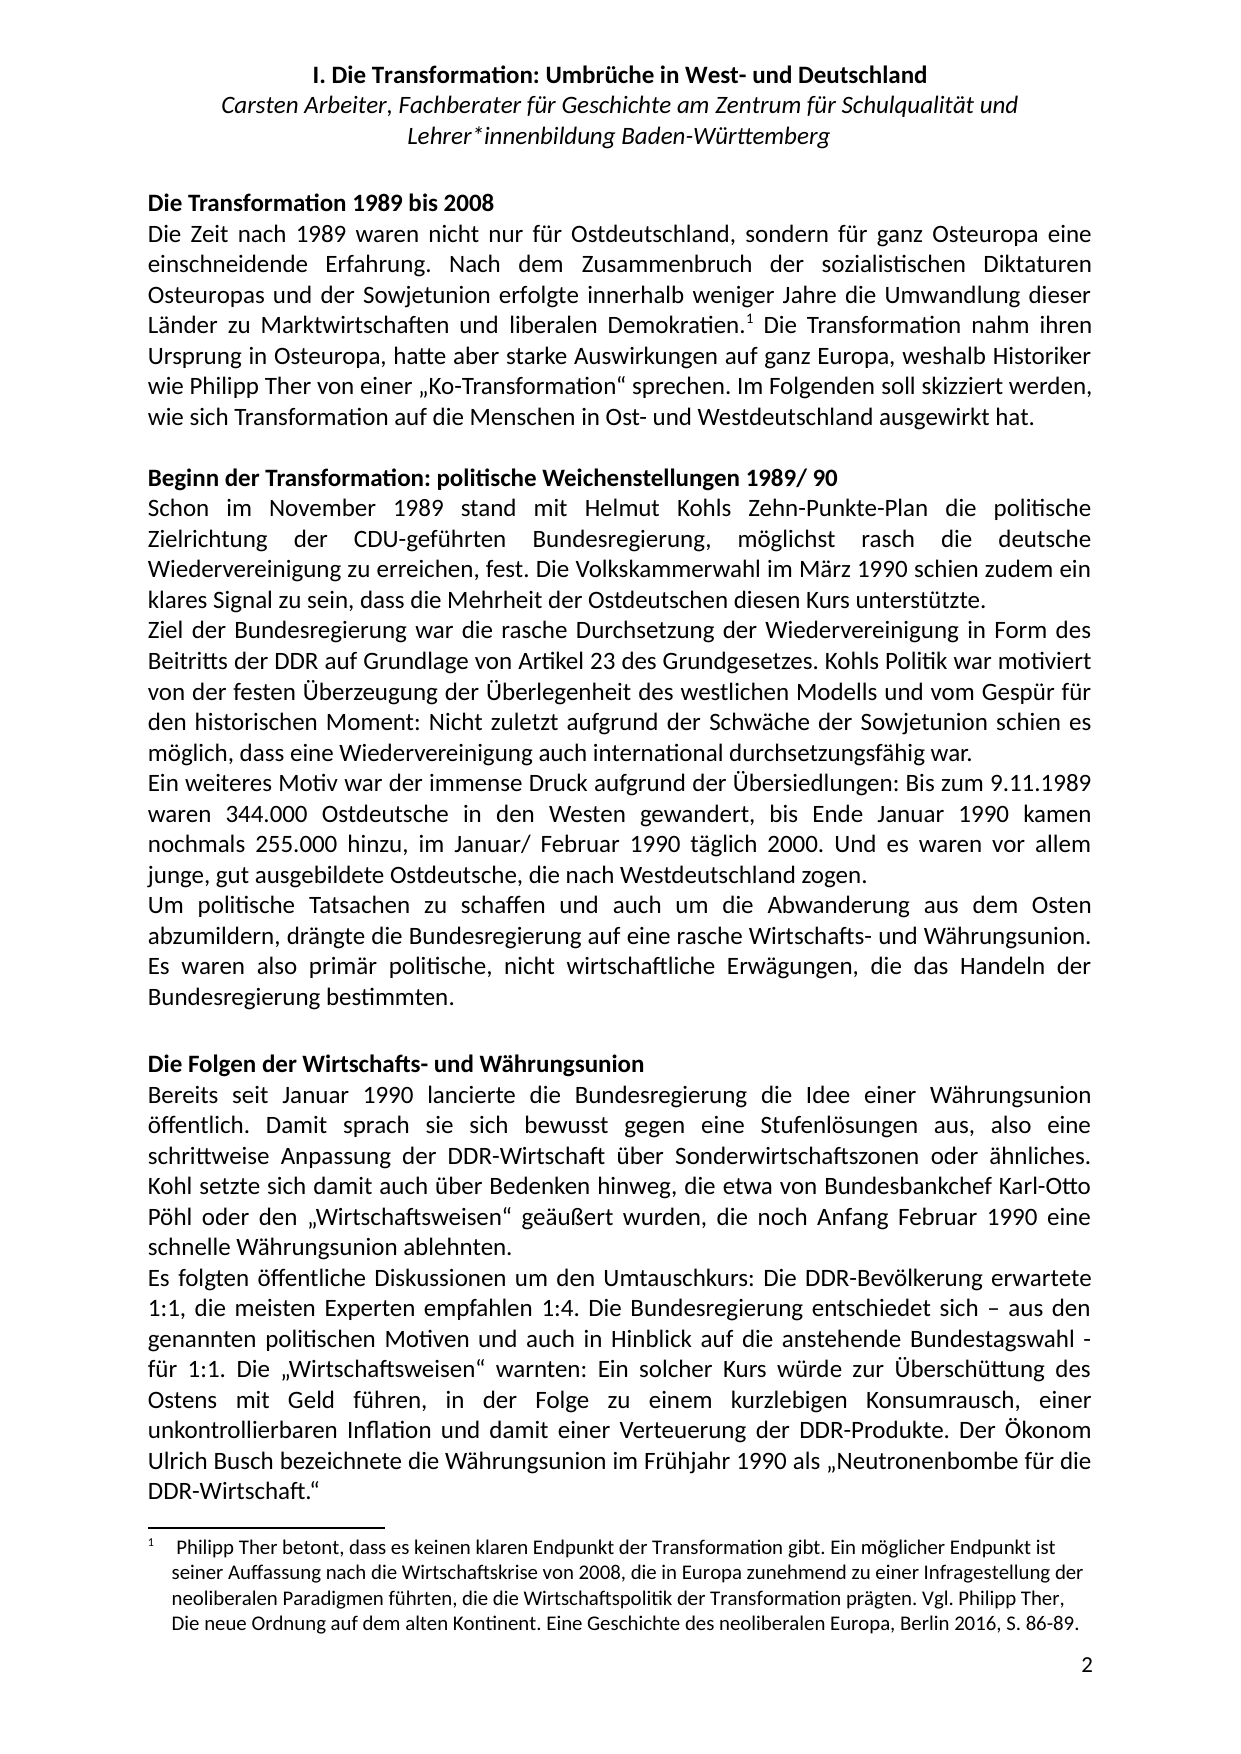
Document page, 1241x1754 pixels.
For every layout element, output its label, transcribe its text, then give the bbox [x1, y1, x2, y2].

text Es folgten öffentliche Diskussionen um den Umtauschkurs: Die DDR-Bevölkerung erwartete 1:1, die meisten Experten empfahlen 1:4. Die Bundesregierung entschiedet sich – aus den genannten politischen Motiven und auch in Hinblick auf die anstehende Bundestagswahl - für 1:1. Die „Wirtschaftsweisen“ warnten: Ein solcher Kurs würde zur Überschüttung des Ostens mit Geld führen, in der Folge zu einem kurzlebigen Konsumrausch, einer unkontrollierbaren Inflation und damit einer Verteuerung der DDR-Produkte. Der Ökonom Ulrich Busch bezeichnete die Währungsunion im Frühjahr 1990 als „Neutronenbombe für die DDR-Wirtschaft.“ [148, 1262, 1092, 1506]
text Schon im November 1989 stand mit Helmut Kohls Zehn-Punkte-Plan die politische Zielrichtung der CDU-geführten Bundesregierung, möglichst rasch die deutsche Wiedervereinigung zu erreichen, fest. Die Volkskammerwahl im März 1990 schien zudem ein klares Signal zu sein, dass die Mehrheit der Ostdeutschen diesen Kurs unterstützte. [148, 493, 1092, 615]
text Bereits seit Januar 1990 lancierte die Bundesregierung die Idee einer Währungsunion öffentlich. Damit sprach sie sich bewusst gegen eine Stufenlösungen aus, also eine schrittweise Anpassung der DDR-Wirtschaft über Sonderwirtschaftszonen oder ähnliches. Kohl setzte sich damit auch über Bedenken hinweg, die etwa von Bundesbankchef Karl-Otto Pöhl oder den „Wirtschaftsweisen“ geäußert wurden, die noch Anfang Februar 1990 eine schnelle Währungsunion ablehnten. [148, 1079, 1092, 1262]
text I. Die Transformation: Umbrüche in West- und Deutschland [148, 59, 1092, 89]
text Ziel der Bundesregierung war die rasche Durchsetzung der Wiedervereinigung in Form des Beitritts der DDR auf Grundlage von Artikel 23 des Grundgesetzes. Kohls Politik war motiviert von der festen Überzeugung der Überlegenheit des westlichen Modells und vom Gespür für den historischen Moment: Nicht zuletzt aufgrund der Schwäche der Sowjetunion schien es möglich, dass eine Wiedervereinigung auch international durchsetzungsfähig war. [148, 615, 1092, 767]
text Carsten Arbeiter, Fachberater für Geschichte am Zentrum für Schulqualität und [148, 89, 1092, 120]
text Um politische Tatsachen zu schaffen und auch um die Abwanderung aus dem Osten abzumildern, drängte die Bundesregierung auf eine rasche Wirtschafts- und Währungsunion. Es waren also primär politische, nicht wirtschaftliche Erwägungen, die das Handeln der Bundesregierung bestimmten. [148, 889, 1092, 1011]
text Beginn der Transformation: politische Weichenstellungen 1989/ 90 [148, 462, 1092, 493]
text Lehrer*innenbildung Baden-Württemberg [148, 120, 1092, 151]
text Die Folgen der Wirtschafts- und Währungsunion [148, 1048, 1092, 1079]
text Die Zeit nach 1989 waren nicht nur für Ostdeutschland, sondern für ganz Osteuropa eine einschneidende Erfahrung. Nach dem Zusammenbruch der sozialistischen Diktaturen Osteuropas und der Sowjetunion erfolgte innerhalb weniger Jahre die Umwandlung dieser Länder zu Marktwirtschaften und liberalen Demokratien. Die Transformation nahm ihren Ursprung in Osteuropa, hatte aber starke Auswirkungen auf ganz Europa, weshalb Historiker wie Philipp Ther von einer „Ko-Transformation“ sprechen. Im Folgenden soll skizziert werden, wie sich Transformation auf die Menschen in Ost- und Westdeutschland ausgewirkt hat. [148, 218, 1092, 432]
text Ein weiteres Motiv war der immense Druck aufgrund der Übersiedlungen: Bis zum 9.11.1989 waren 344.000 Ostdeutsche in den Westen gewandert, bis Ende Januar 1990 kamen nochmals 255.000 hinzu, im Januar/ Februar 1990 täglich 2000. Und es waren vor allem junge, gut ausgebildete Ostdeutsche, die nach Westdeutschland zogen. [148, 767, 1092, 889]
text Die Transformation 1989 bis 2008 [148, 187, 1092, 218]
